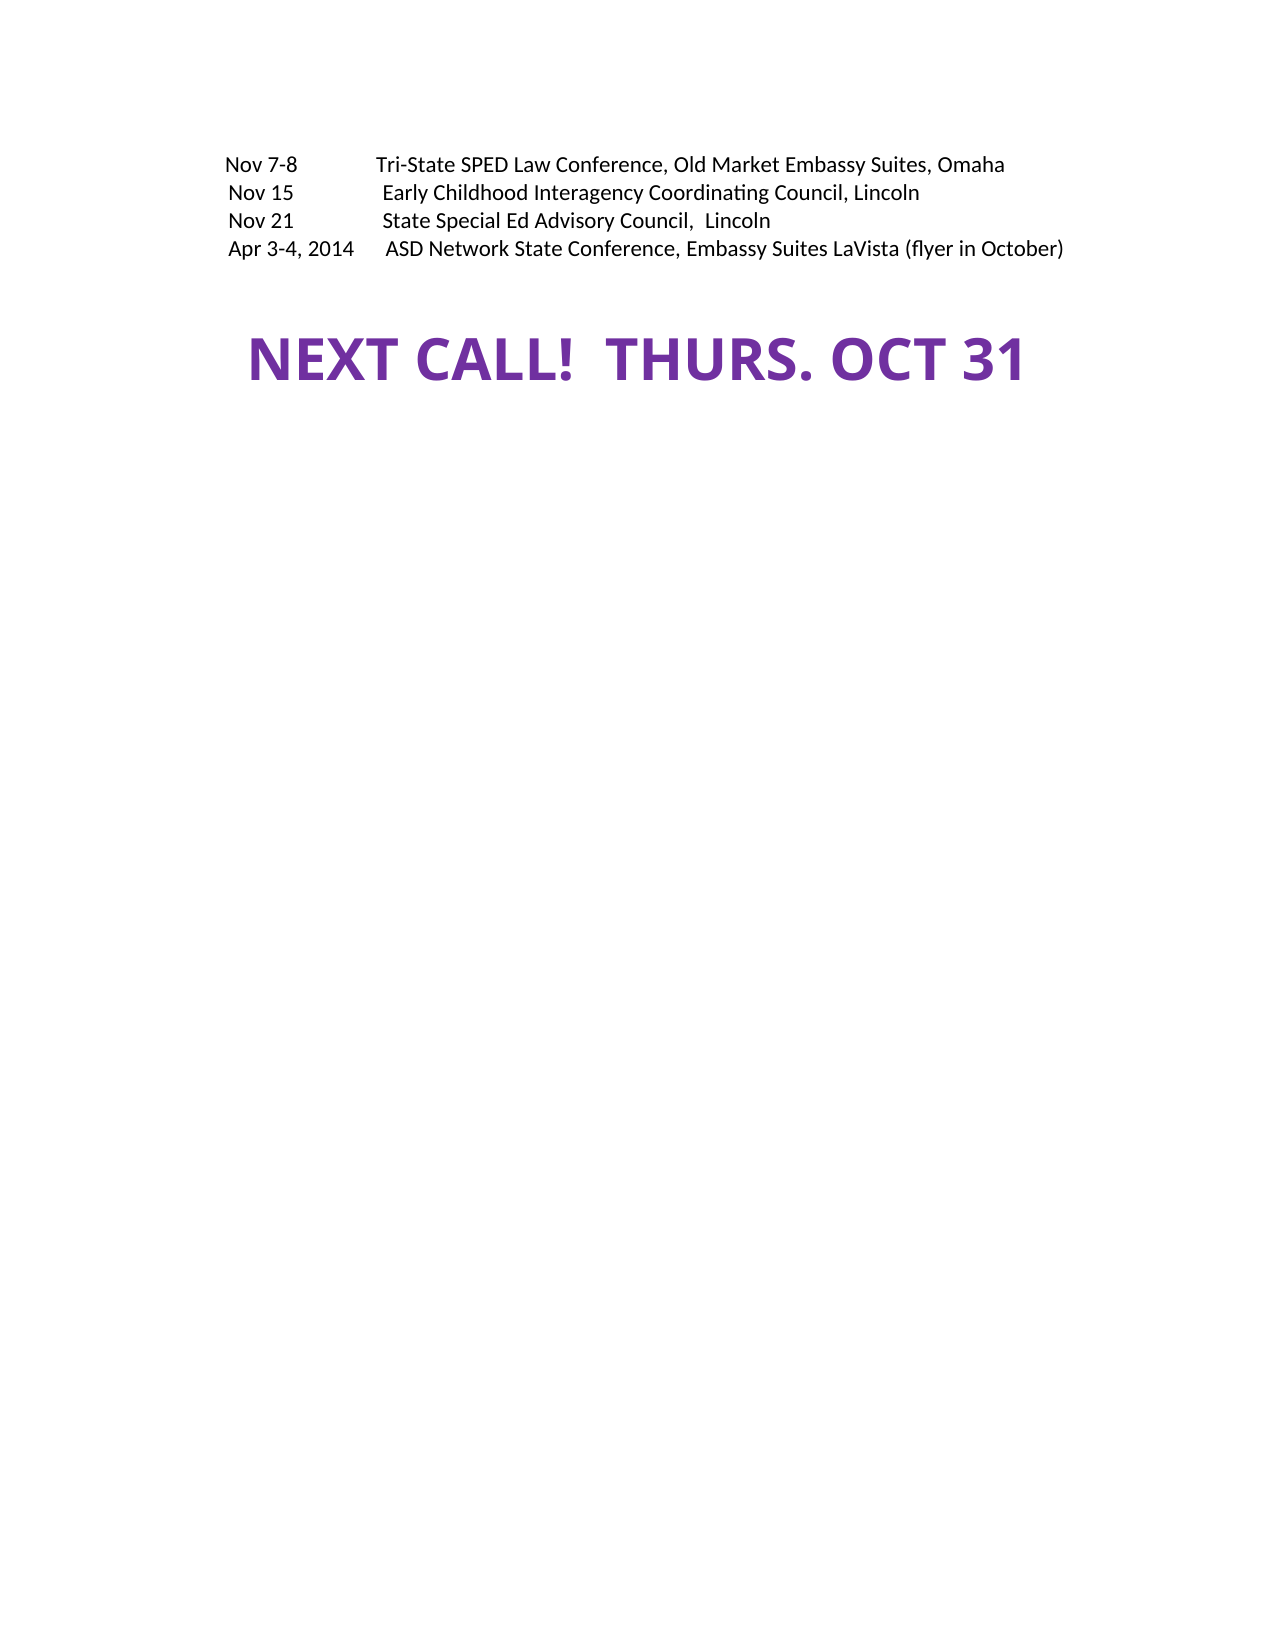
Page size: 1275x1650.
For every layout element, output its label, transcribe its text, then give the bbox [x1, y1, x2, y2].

text Nov 7-8 Tri-State SPED Law Conference, Old Market Embassy Suites, Omaha [150, 150, 1125, 178]
text NEXT CALL! THURS. OCT 31 [150, 318, 1125, 398]
text Nov 15 Early Childhood Interagency Coordinating Council, Lincoln [150, 178, 1125, 206]
text Nov 21 State Special Ed Advisory Council, Lincoln [150, 206, 1125, 234]
text Apr 3-4, 2014 ASD Network State Conference, Embassy Suites LaVista (flyer in October) [150, 234, 1125, 262]
